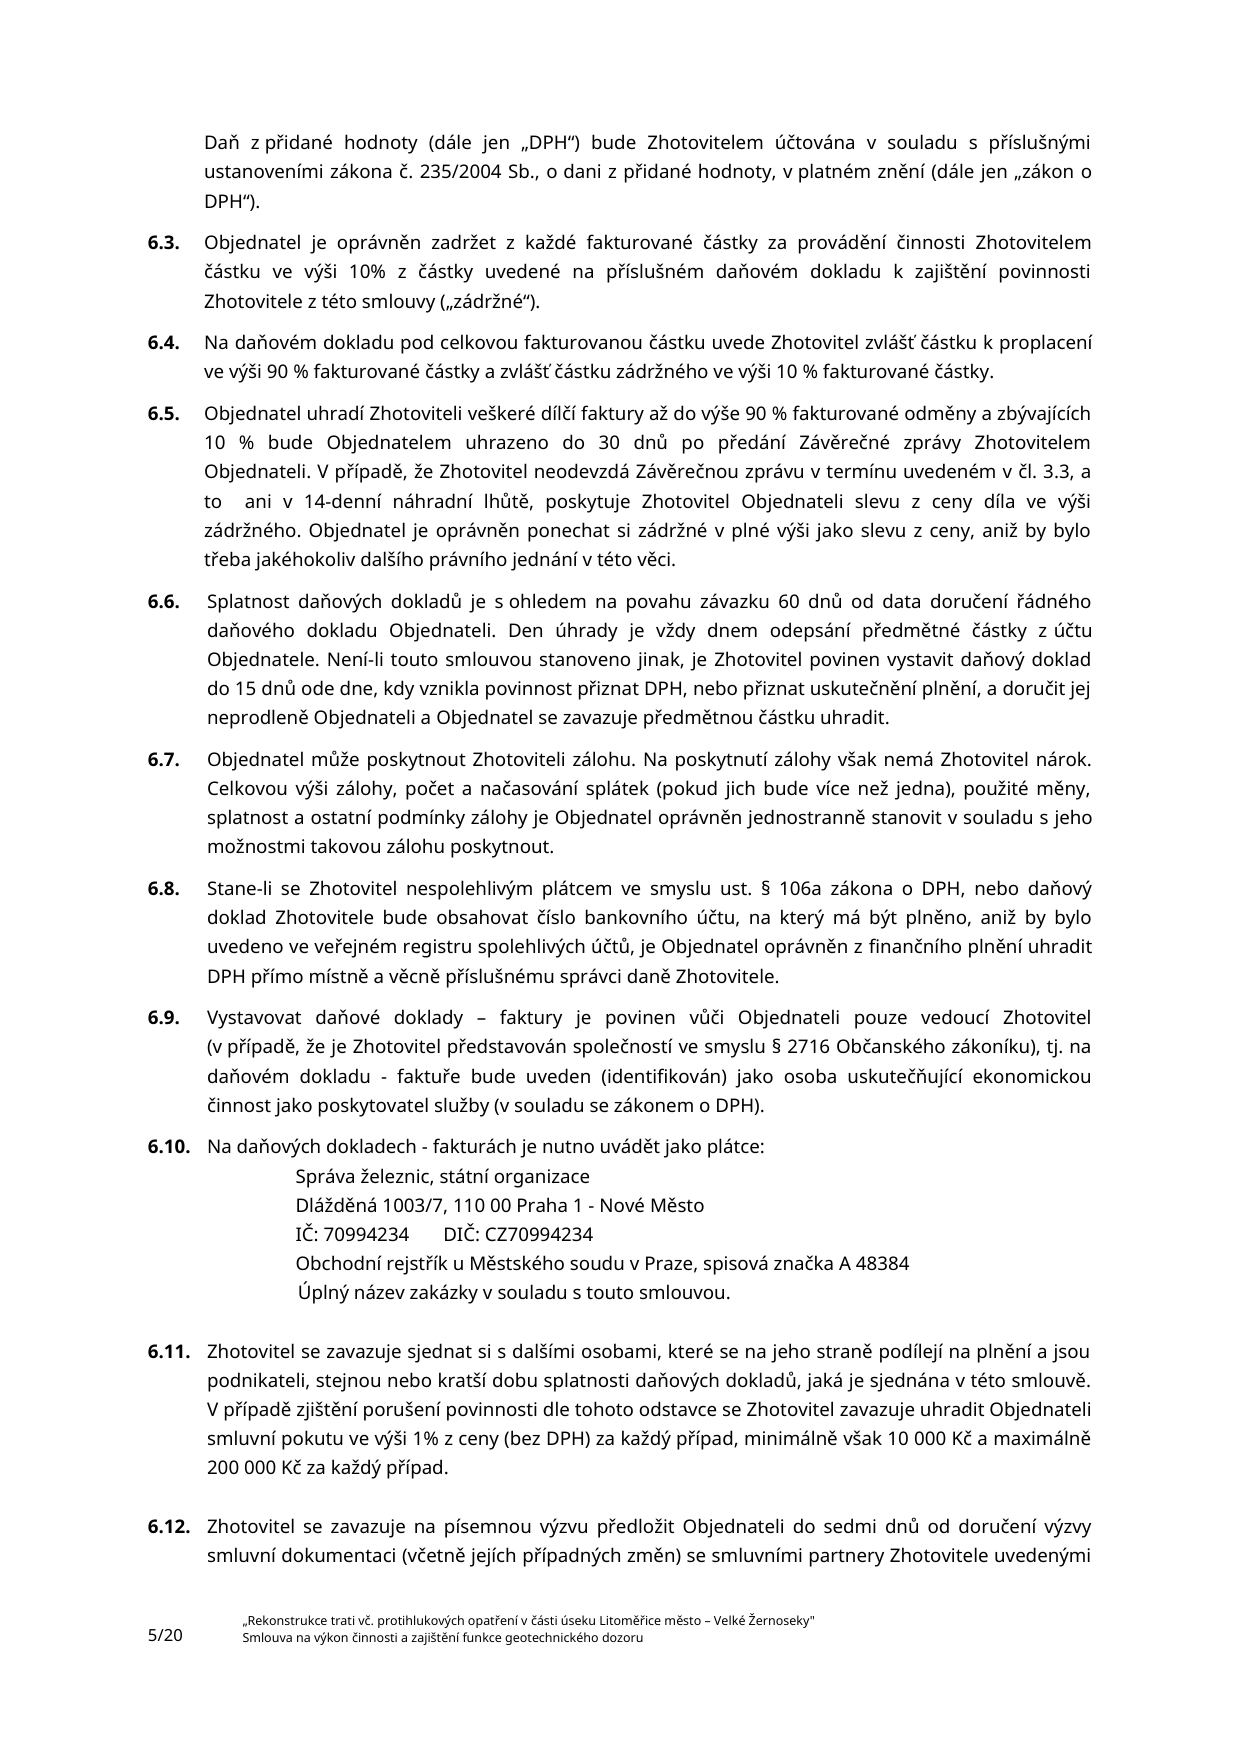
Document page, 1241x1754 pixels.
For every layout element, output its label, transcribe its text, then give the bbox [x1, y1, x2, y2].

text IČ: 70994234 DIČ: CZ70994234 [148, 1218, 1092, 1247]
text Obchodní rejstřík u Městského soudu v Praze, spisová značka A 48384 [148, 1247, 1092, 1276]
text 6.11. Zhotovitel se zavazuje sjednat si s dalšími osobami, které se na jeho straně podílejí na plnění a jsou podnikateli, stejnou nebo kratší dobu splatnosti daňových dokladů, jaká je sjednána v této smlouvě. V případě zjištění porušení povinnosti dle tohoto odstavce se Zhotovitel zavazuje uhradit Objednateli smluvní pokutu ve výši 1% z ceny (bez DPH) za každý případ, minimálně však 10 000 Kč a maximálně 200 000 Kč za každý případ. [148, 1335, 1092, 1481]
text 6.6. Splatnost daňových dokladů je s ohledem na povahu závazku 60 dnů od data doručení řádného daňového dokladu Objednateli. Den úhrady je vždy dnem odepsání předmětné částky z účtu Objednatele. Není-li touto smlouvou stanoveno jinak, je Zhotovitel povinen vystavit daňový doklad do 15 dnů ode dne, kdy vznikla povinnost přiznat DPH, nebo přiznat uskutečnění plnění, a doručit jej neprodleně Objednateli a Objednatel se zavazuje předmětnou částku uhradit. [148, 585, 1092, 731]
text 6.4. Na daňovém dokladu pod celkovou fakturovanou částku uvede Zhotovitel zvlášť částku k proplacení ve výši 90 % fakturované částky a zvlášť částku zádržného ve výši 10 % fakturované částky. [148, 326, 1092, 385]
text Správa železnic, státní organizace [148, 1160, 1092, 1189]
text 6.9. Vystavovat daňové doklady – faktury je povinen vůči Objednateli pouze vedoucí Zhotovitel (v případě, že je Zhotovitel představován společností ve smyslu § 2716 Občanského zákoníku), tj. na daňovém dokladu - faktuře bude uveden (identifikován) jako osoba uskutečňující ekonomickou činnost jako poskytovatel služby (v souladu se zákonem o DPH). [148, 1001, 1092, 1118]
text 6.7. Objednatel může poskytnout Zhotoviteli zálohu. Na poskytnutí zálohy však nemá Zhotovitel nárok. Celkovou výši zálohy, počet a načasování splátek (pokud jich bude více než jedna), použité měny, splatnost a ostatní podmínky zálohy je Objednatel oprávněn jednostranně stanovit v souladu s jeho možnostmi takovou zálohu poskytnout. [148, 743, 1092, 860]
text Daň z přidané hodnoty (dále jen „DPH“) bude Zhotovitelem účtována v souladu s příslušnými ustanoveními zákona č. 235/2004 Sb., o dani z přidané hodnoty, v platném znění (dále jen „zákon o DPH“). [148, 126, 1092, 214]
text Úplný název zakázky v souladu s touto smlouvou. [148, 1276, 1092, 1306]
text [148, 1510, 1092, 1568]
text Dlážděná 1003/7, 110 00 Praha 1 - Nové Město [148, 1189, 1092, 1218]
text 6.8. Stane-li se Zhotovitel nespolehlivým plátcem ve smyslu ust. § 106a zákona o DPH, nebo daňový doklad Zhotovitele bude obsahovat číslo bankovního účtu, na který má být plněno, aniž by bylo uvedeno ve veřejném registru spolehlivých účtů, je Objednatel oprávněn z finančního plnění uhradit DPH přímo místně a věcně příslušnému správci daně Zhotovitele. [148, 872, 1092, 989]
text 6.10. Na daňových dokladech - fakturách je nutno uvádět jako plátce: [148, 1131, 1092, 1160]
text 6.5. Objednatel uhradí Zhotoviteli veškeré dílčí faktury až do výše 90 % fakturované odměny a zbývajících 10 % bude Objednatelem uhrazeno do 30 dnů po předání Závěrečné zprávy Zhotovitelem Objednateli. V případě, že Zhotovitel neodevzdá Závěrečnou zprávu v termínu uvedeném v čl. 3.3, a to ani v 14-denní náhradní lhůtě, poskytuje Zhotovitel Objednateli slevu z ceny díla ve výši zádržného. Objednatel je oprávněn ponechat si zádržné v plné výši jako slevu z ceny, aniž by bylo třeba jakéhokoliv dalšího právního jednání v této věci. [148, 397, 1092, 572]
text 6.3. Objednatel je oprávněn zadržet z každé fakturované částky za provádění činnosti Zhotovitelem částku ve výši 10% z částky uvedené na příslušném daňovém dokladu k zajištění povinnosti Zhotovitele z této smlouvy („zádržné“). [148, 226, 1092, 314]
